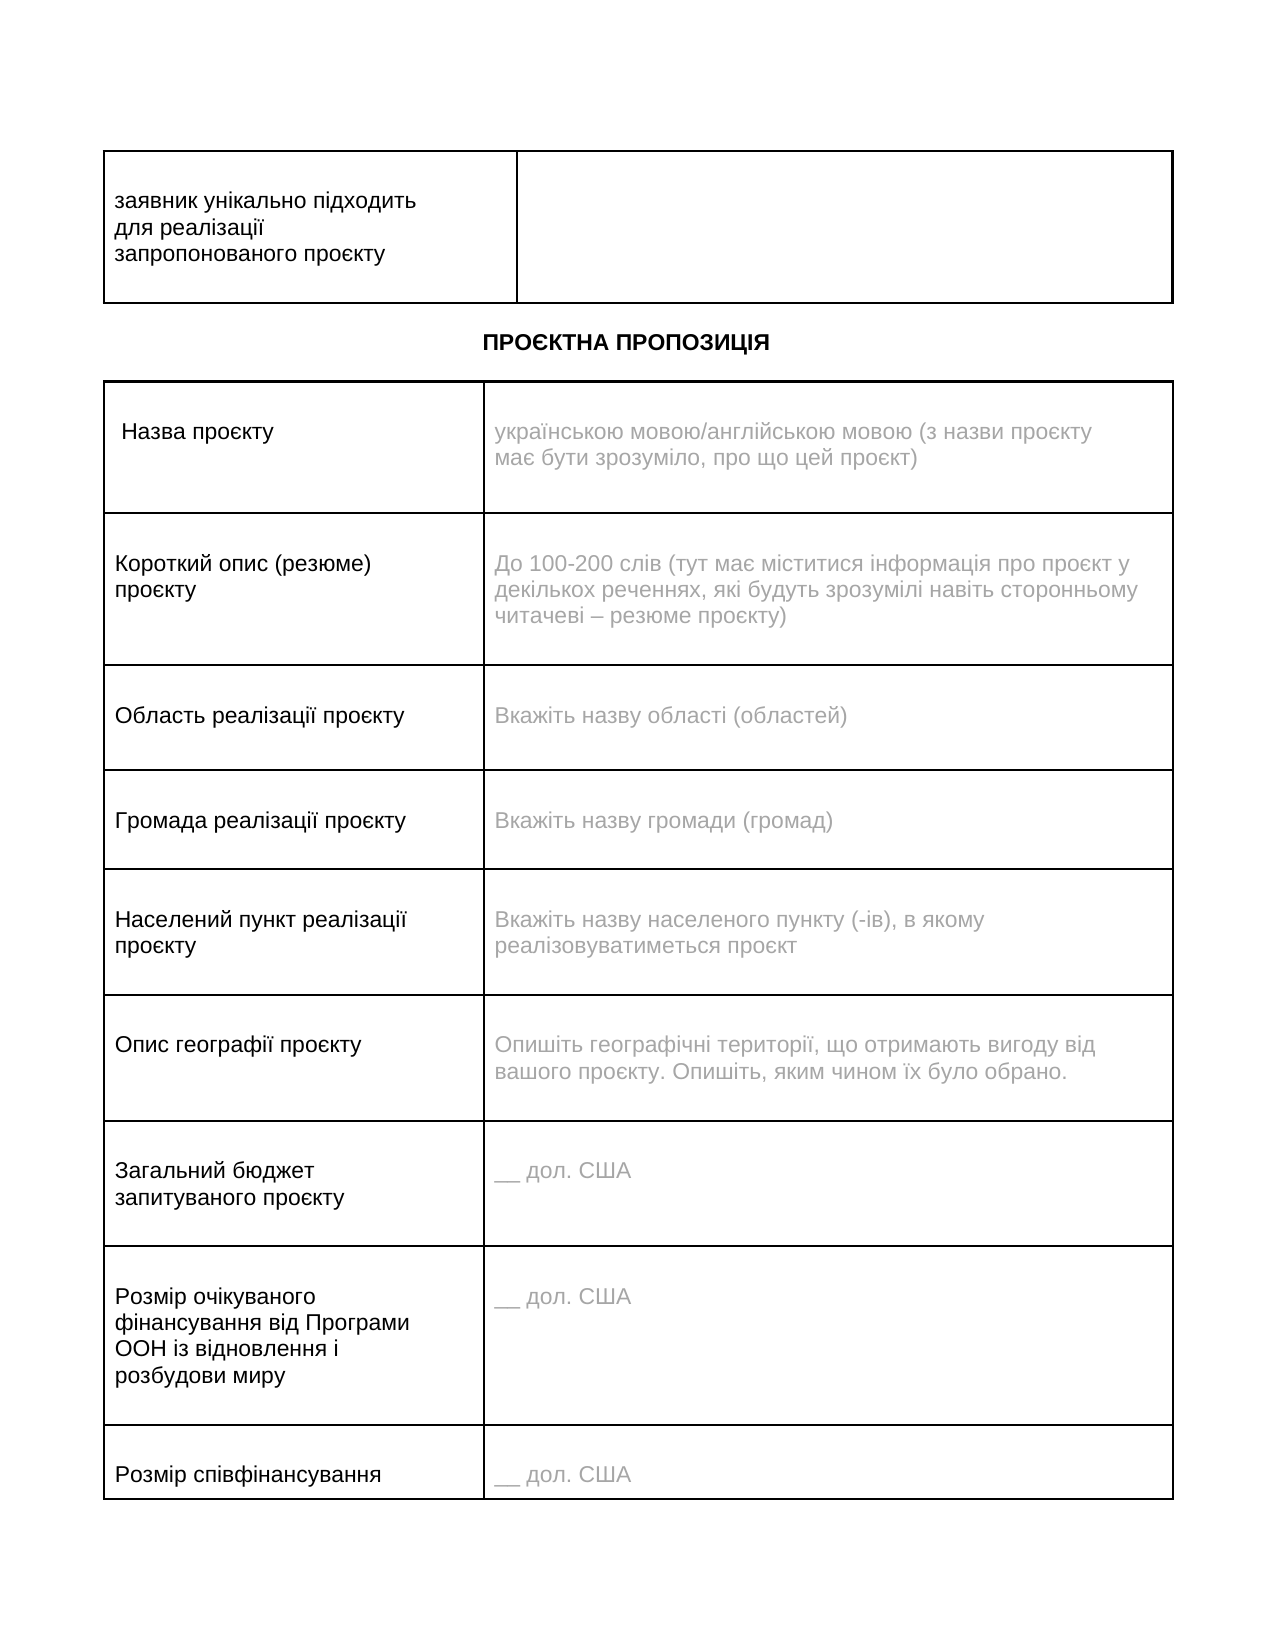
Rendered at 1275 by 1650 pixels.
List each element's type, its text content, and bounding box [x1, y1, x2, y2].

table_cell Розмір очікуваного фінансування від Програми ООН із відновлення і розбудови миру [105, 1247, 483, 1423]
table_cell Область реалізації проєкту [105, 666, 483, 769]
table_cell Громада реалізації проєкту [105, 771, 483, 868]
table_cell [518, 152, 1171, 302]
table_cell __ дол. США [485, 1122, 1172, 1245]
table_cell До 100-200 слів (тут має міститися інформація про проєкт у декількох реченнях, які будуть зрозумілі навіть сторонньому читачеві – резюме проєкту) [485, 514, 1172, 664]
table_cell Вкажіть назву населеного пункту (-ів), в якому реалізовуватиметься проєкт [485, 870, 1172, 994]
table_cell Загальний бюджет запитуваного проєкту [105, 1122, 483, 1245]
table_cell Опишіть географічні території, що отримають вигоду від вашого проєкту. Опишіть, яким чином їх було обрано. [485, 996, 1172, 1119]
table_cell Вкажіть назву громади (громад) [485, 771, 1172, 868]
table_cell __ дол. США [485, 1247, 1172, 1423]
table_header українською мовою/англійською мовою (з назви проєкту має бути зрозуміло, про що цей проєкт) [485, 383, 1172, 512]
table_cell Опис географії проєкту [105, 996, 483, 1119]
table_header Назва проєкту [105, 383, 483, 512]
table_cell Вкажіть назву області (областей) [485, 666, 1172, 769]
text ПРОЄКТНА ПРОПОЗИЦІЯ [103, 329, 1113, 355]
table_cell __ дол. США [485, 1426, 1172, 1498]
table_cell Населений пункт реалізації проєкту [105, 870, 483, 994]
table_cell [105, 1426, 483, 1498]
table_cell Короткий опис (резюме) проєкту [105, 514, 483, 664]
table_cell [105, 152, 516, 302]
